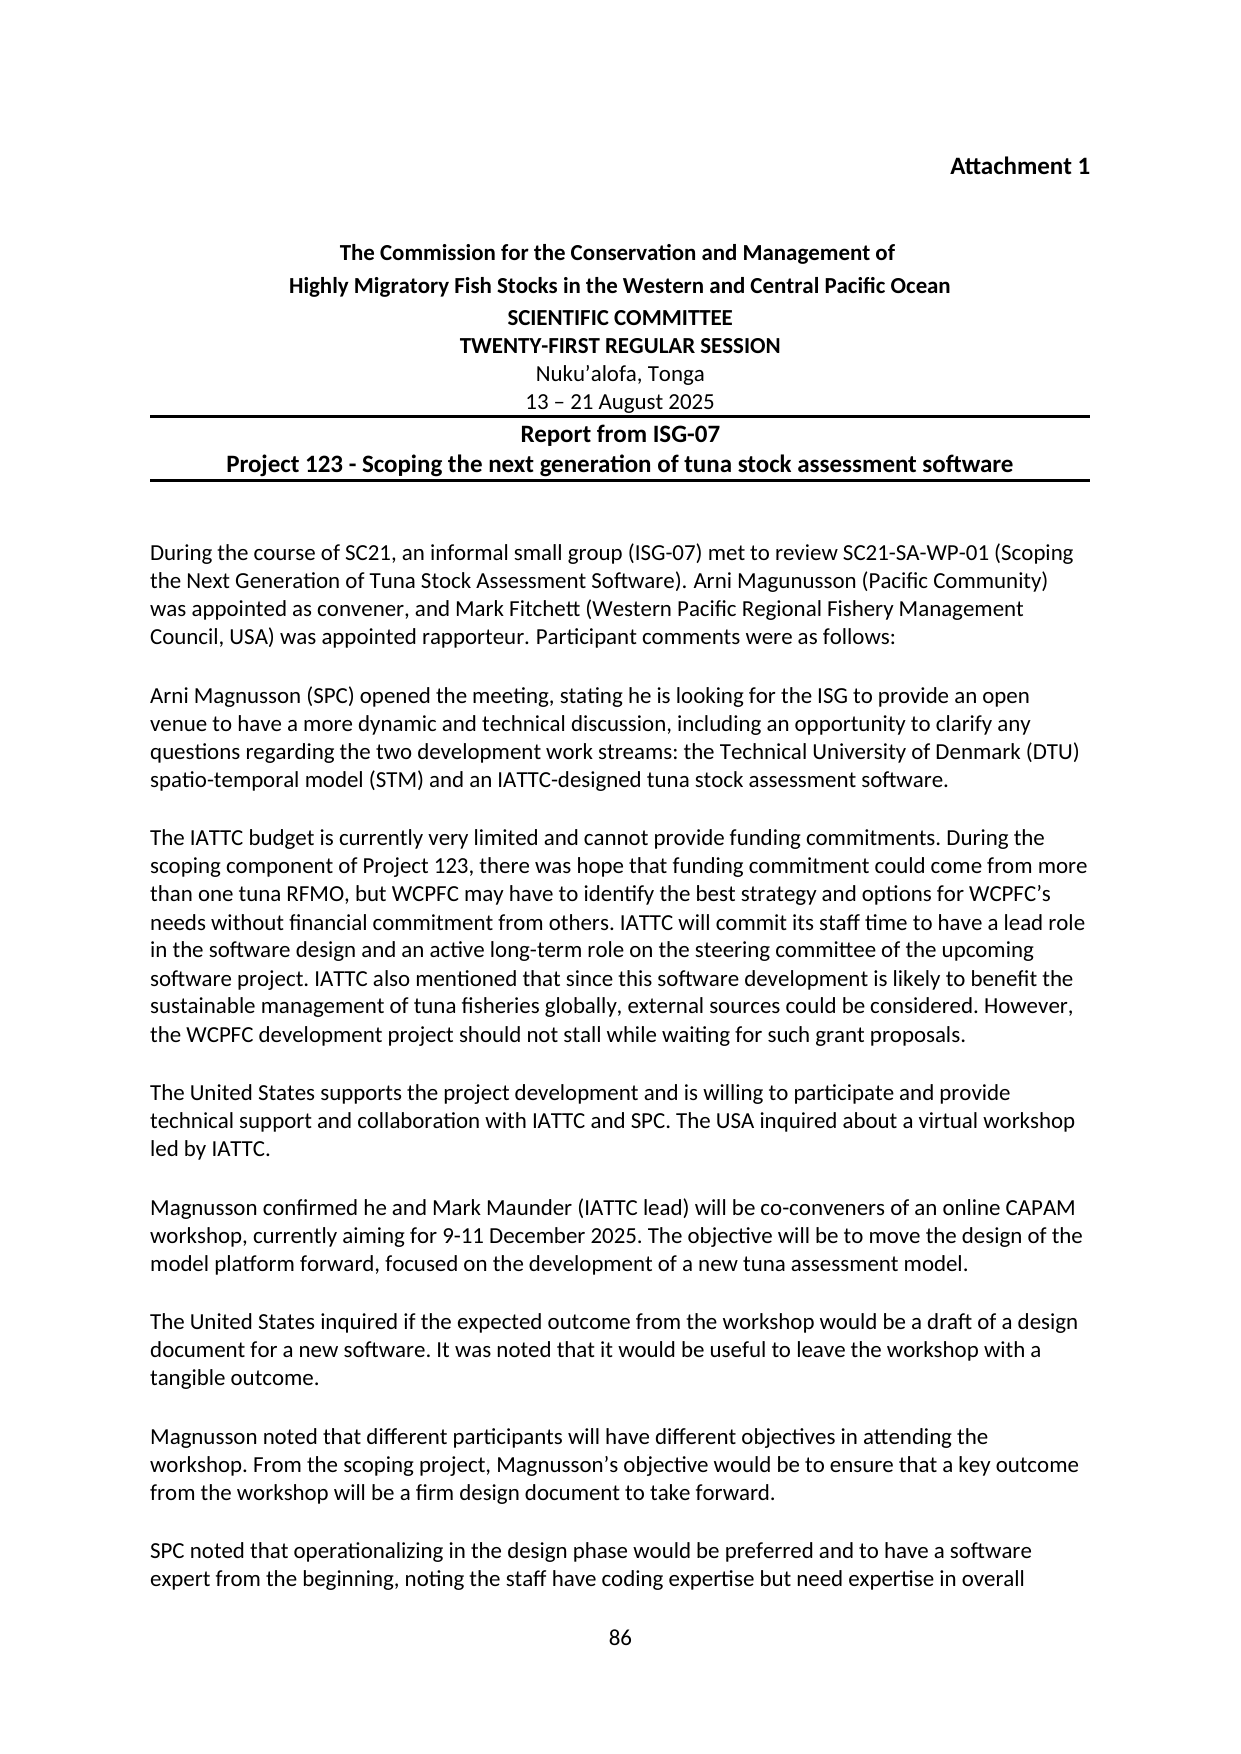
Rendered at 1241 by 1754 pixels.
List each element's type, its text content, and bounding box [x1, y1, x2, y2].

text The IATTC budget is currently very limited and cannot provide funding commitments. During the scoping component of Project 123, there was hope that funding commitment could come from more than one tuna RFMO, but WCPFC may have to identify the best strategy and options for WCPFC’s needs without financial commitment from others. IATTC will commit its staff time to have a lead role in the software design and an active long-term role on the steering committee of the upcoming software project. IATTC also mentioned that since this software development is likely to benefit the sustainable management of tuna fisheries globally, external sources could be considered. However, the WCPFC development project should not stall while waiting for such grant proposals. [150, 823, 1090, 1048]
table_header Report from ISG-07 Project 123 - Scoping the next generation of tuna stock assessment software [150, 418, 1090, 479]
text Nuku’alofa, Tonga [150, 359, 1090, 387]
text SCIENTIFIC COMMITTEE [150, 303, 1090, 331]
text Magnusson noted that different participants will have different objectives in attending the workshop. From the scoping project, Magnusson’s objective would be to ensure that a key outcome from the workshop will be a firm design document to take forward. [150, 1422, 1090, 1506]
text 13 – 21 August 2025 [150, 387, 1090, 415]
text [150, 1537, 1090, 1593]
text Arni Magnusson (SPC) opened the meeting, stating he is looking for the ISG to provide an open venue to have a more dynamic and technical discussion, including an opportunity to clarify any questions regarding the two development work streams: the Technical University of Denmark (DTU) spatio-temporal model (STM) and an IATTC-designed tuna stock assessment software. [150, 681, 1090, 793]
text TWENTY-FIRST REGULAR SESSION [150, 331, 1090, 359]
text Magnusson confirmed he and Mark Maunder (IATTC lead) will be co-conveners of an online CAPAM workshop, currently aiming for 9-11 December 2025. The objective will be to move the design of the model platform forward, focused on the development of a new tuna assessment model. [150, 1193, 1090, 1277]
text The United States supports the project development and is willing to participate and provide technical support and collaboration with IATTC and SPC. The USA inquired about a virtual workshop led by IATTC. [150, 1078, 1090, 1162]
text The Commission for the Conservation and Management of Highly Migratory Fish Stocks in the Western and Central Pacific Ocean [150, 238, 1090, 299]
text During the course of SC21, an informal small group (ISG-07) met to review SC21-SA-WP-01 (Scoping the Next Generation of Tuna Stock Assessment Software). Arni Magunusson (Pacific Community) was appointed as convener, and Mark Fitchett (Western Pacific Regional Fishery Management Council, USA) was appointed rapporteur. Participant comments were as follows: [150, 538, 1090, 650]
text Attachment 1 [151, 150, 1090, 181]
text The United States inquired if the expected outcome from the workshop would be a draft of a design document for a new software. It was noted that it would be useful to leave the workshop with a tangible outcome. [150, 1307, 1090, 1391]
